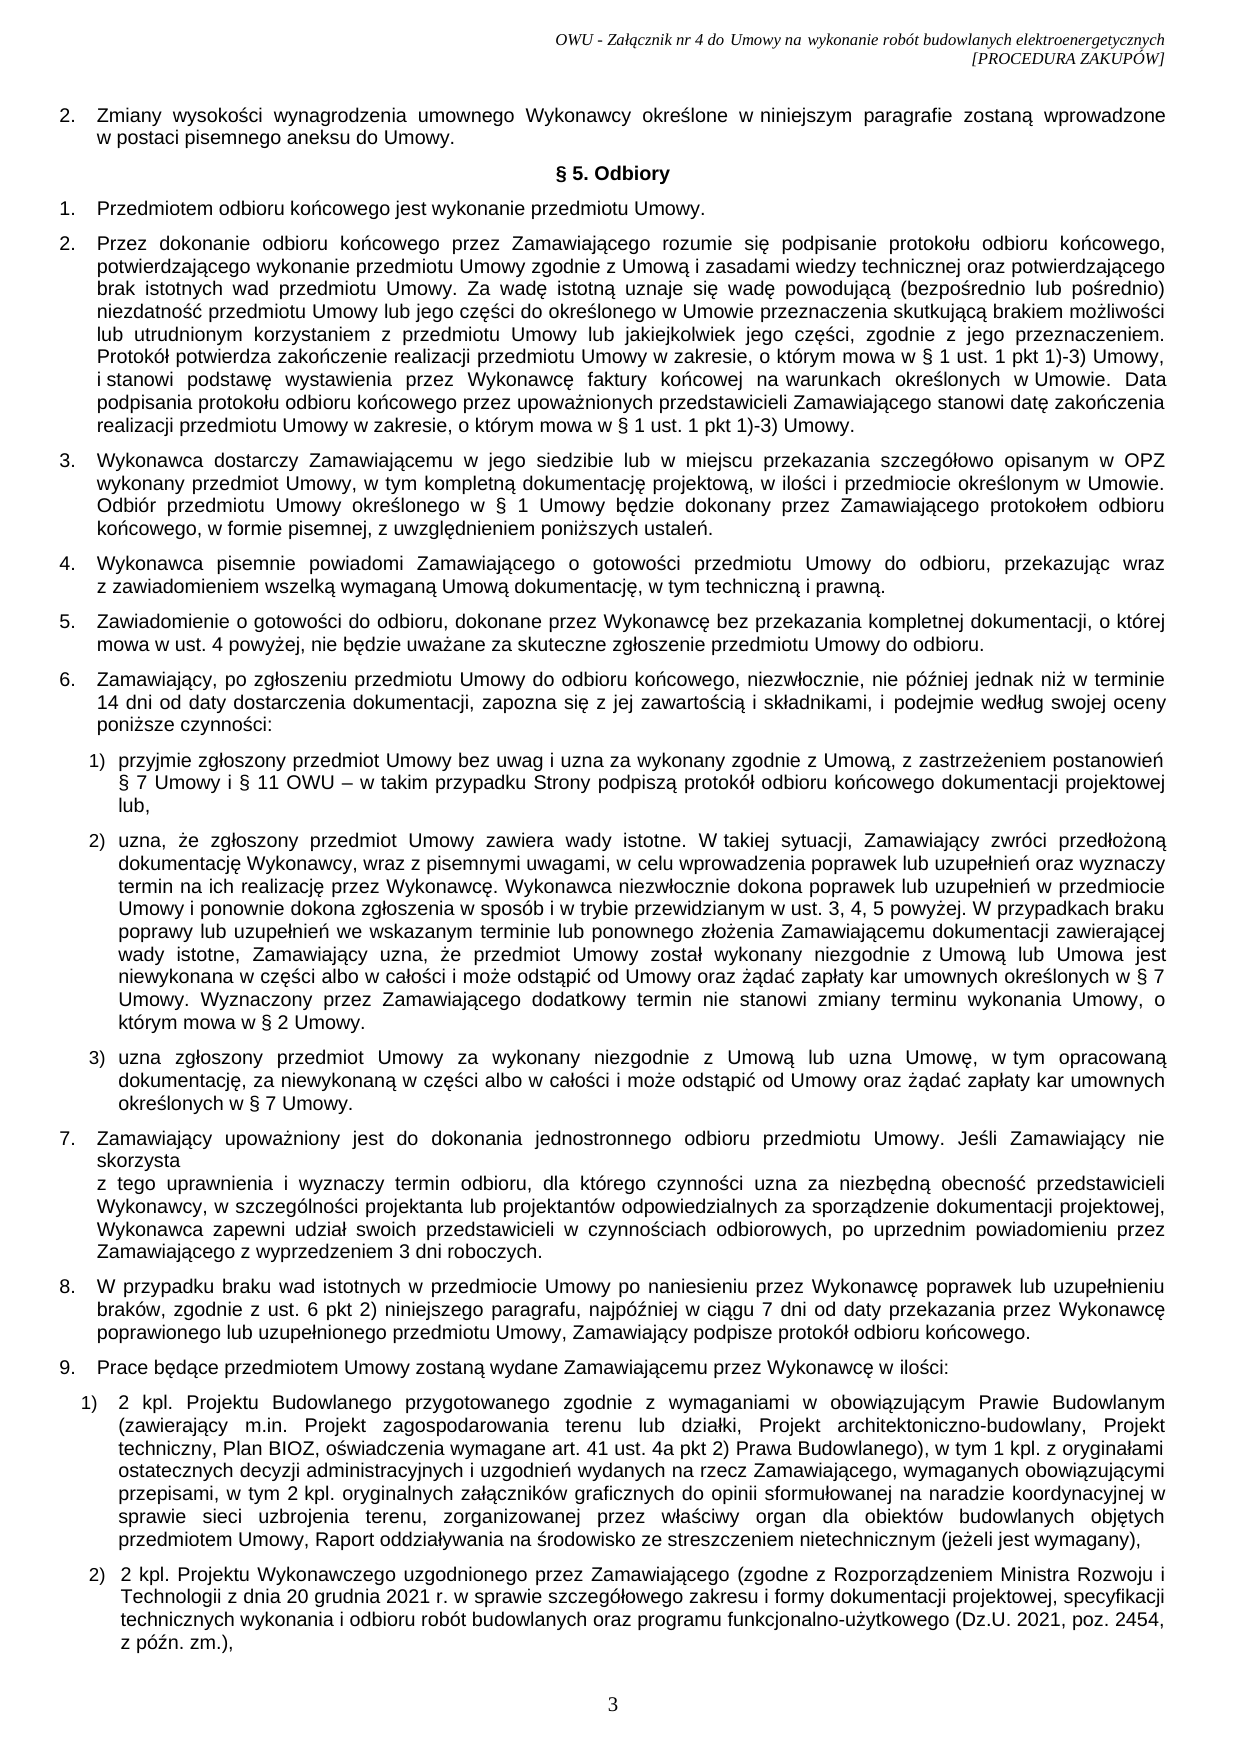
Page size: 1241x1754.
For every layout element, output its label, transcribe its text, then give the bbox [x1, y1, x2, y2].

list 2 kpl. Projektu Wykonawczego uzgodnionego przez Zamawiającego (zgodne z Rozporządzeniem Ministra Rozwoju i Technologii z dnia 20 grudnia 2021 r. w sprawie szczegółowego zakresu i formy dokumentacji projektowej, specyfikacji technicznych wykonania i odbioru robót budowlanych oraz programu funkcjonalno-użytkowego (Dz.U. 2021, poz. 2454, z późn. zm.), [89, 1563, 1167, 1653]
list Wykonawca dostarczy Zamawiającemu w jego siedzibie lub w miejscu przekazania szczegółowo opisanym w OPZ wykonany przedmiot Umowy, w tym kompletną dokumentację projektową, w ilości i przedmiocie określonym w Umowie. Odbiór przedmiotu Umowy określonego w § 1 Umowy będzie dokonany przez Zamawiającego protokołem odbioru końcowego, w formie pisemnej, z uwzględnieniem poniższych ustaleń. [59, 449, 1167, 539]
list uzna, że zgłoszony przedmiot Umowy zawiera wady istotne. W takiej sytuacji, Zamawiający zwróci przedłożoną dokumentację Wykonawcy, wraz z pisemnymi uwagami, w celu wprowadzenia poprawek lub uzupełnień oraz wyznaczy termin na ich realizację przez Wykonawcę. Wykonawca niezwłocznie dokona poprawek lub uzupełnień w przedmiocie Umowy i ponownie dokona zgłoszenia w sposób i w trybie przewidzianym w ust. 3, 4, 5 powyżej. W przypadkach braku poprawy lub uzupełnień we wskazanym terminie lub ponownego złożenia Zamawiającemu dokumentacji zawierającej wady istotne, Zamawiający uzna, że przedmiot Umowy został wykonany niezgodnie z Umową lub Umowa jest niewykonana w części albo w całości i może odstąpić od Umowy oraz żądać zapłaty kar umownych określonych w § 7 Umowy. Wyznaczony przez Zamawiającego dodatkowy termin nie stanowi zmiany terminu wykonania Umowy, o którym mowa w § 2 Umowy. [89, 829, 1167, 1033]
list przyjmie zgłoszony przedmiot Umowy bez uwag i uzna za wykonany zgodnie z Umową, z zastrzeżeniem postanowień § 7 Umowy i § 11 OWU – w takim przypadku Strony podpiszą protokół odbioru końcowego dokumentacji projektowej lub, [89, 748, 1167, 817]
list Zmiany wysokości wynagrodzenia umownego Wykonawcy określone w niniejszym paragrafie zostaną wprowadzone w postaci pisemnego aneksu do Umowy. [59, 103, 1167, 149]
list Wykonawca pisemnie powiadomi Zamawiającego o gotowości przedmiotu Umowy do odbioru, przekazując wraz z zawiadomieniem wszelką wymaganą Umową dokumentację, w tym techniczną i prawną. [59, 552, 1167, 597]
list Zamawiający upoważniony jest do dokonania jednostronnego odbioru przedmiotu Umowy. Jeśli Zamawiający nie skorzysta z tego uprawnienia i wyznaczy termin odbioru, dla którego czynności uzna za niezbędną obecność przedstawicieli Wykonawcy, w szczególności projektanta lub projektantów odpowiedzialnych za sporządzenie dokumentacji projektowej, Wykonawca zapewni udział swoich przedstawicieli w czynnościach odbiorowych, po uprzednim powiadomieniu przez Zamawiającego z wyprzedzeniem 3 dni roboczych. [59, 1127, 1167, 1263]
list Przedmiotem odbioru końcowego jest wykonanie przedmiotu Umowy. [59, 197, 1167, 219]
list uzna zgłoszony przedmiot Umowy za wykonany niezgodnie z Umową lub uzna Umowę, w tym opracowaną dokumentację, za niewykonaną w części albo w całości i może odstąpić od Umowy oraz żądać zapłaty kar umownych określonych w § 7 Umowy. [89, 1046, 1167, 1114]
list Prace będące przedmiotem Umowy zostaną wydane Zamawiającemu przez Wykonawcę w ilości: [59, 1356, 1167, 1379]
list 2 kpl. Projektu Budowlanego przygotowanego zgodnie z wymaganiami w obowiązującym Prawie Budowlanym (zawierający m.in. Projekt zagospodarowania terenu lub działki, Projekt architektoniczno-budowlany, Projekt techniczny, Plan BIOZ, oświadczenia wymagane art. 41 ust. 4a pkt 2) Prawa Budowlanego), w tym 1 kpl. z oryginałami ostatecznych decyzji administracyjnych i uzgodnień wydanych na rzecz Zamawiającego, wymaganych obowiązującymi przepisami, w tym 2 kpl. oryginalnych załączników graficznych do opinii sformułowanej na naradzie koordynacyjnej w sprawie sieci uzbrojenia terenu, zorganizowanej przez właściwy organ dla obiektów budowlanych objętych przedmiotem Umowy, Raport oddziaływania na środowisko ze streszczeniem nietechnicznym (jeżeli jest wymagany), [81, 1391, 1167, 1550]
text § 5. Odbiory [59, 161, 1167, 184]
list Zawiadomienie o gotowości do odbioru, dokonane przez Wykonawcę bez przekazania kompletnej dokumentacji, o której mowa w ust. 4 powyżej, nie będzie uważane za skuteczne zgłoszenie przedmiotu Umowy do odbioru. [59, 610, 1167, 655]
list Zamawiający, po zgłoszeniu przedmiotu Umowy do odbioru końcowego, niezwłocznie, nie później jednak niż w terminie 14 dni od daty dostarczenia dokumentacji, zapozna się z jej zawartością i składnikami, i podejmie według swojej oceny poniższe czynności: [59, 668, 1167, 736]
list W przypadku braku wad istotnych w przedmiocie Umowy po naniesieniu przez Wykonawcę poprawek lub uzupełnieniu braków, zgodnie z ust. 6 pkt 2) niniejszego paragrafu, najpóźniej w ciągu 7 dni od daty przekazania przez Wykonawcę poprawionego lub uzupełnionego przedmiotu Umowy, Zamawiający podpisze protokół odbioru końcowego. [59, 1275, 1167, 1343]
list Przez dokonanie odbioru końcowego przez Zamawiającego rozumie się podpisanie protokołu odbioru końcowego, potwierdzającego wykonanie przedmiotu Umowy zgodnie z Umową i zasadami wiedzy technicznej oraz potwierdzającego brak istotnych wad przedmiotu Umowy. Za wadę istotną uznaje się wadę powodującą (bezpośrednio lub pośrednio) niezdatność przedmiotu Umowy lub jego części do określonego w Umowie przeznaczenia skutkującą brakiem możliwości lub utrudnionym korzystaniem z przedmiotu Umowy lub jakiejkolwiek jego części, zgodnie z jego przeznaczeniem. Protokół potwierdza zakończenie realizacji przedmiotu Umowy w zakresie, o którym mowa w § 1 ust. 1 pkt 1)-3) Umowy, i stanowi podstawę wystawienia przez Wykonawcę faktury końcowej na warunkach określonych w Umowie. Data podpisania protokołu odbioru końcowego przez upoważnionych przedstawicieli Zamawiającego stanowi datę zakończenia realizacji przedmiotu Umowy w zakresie, o którym mowa w § 1 ust. 1 pkt 1)-3) Umowy. [59, 232, 1167, 436]
